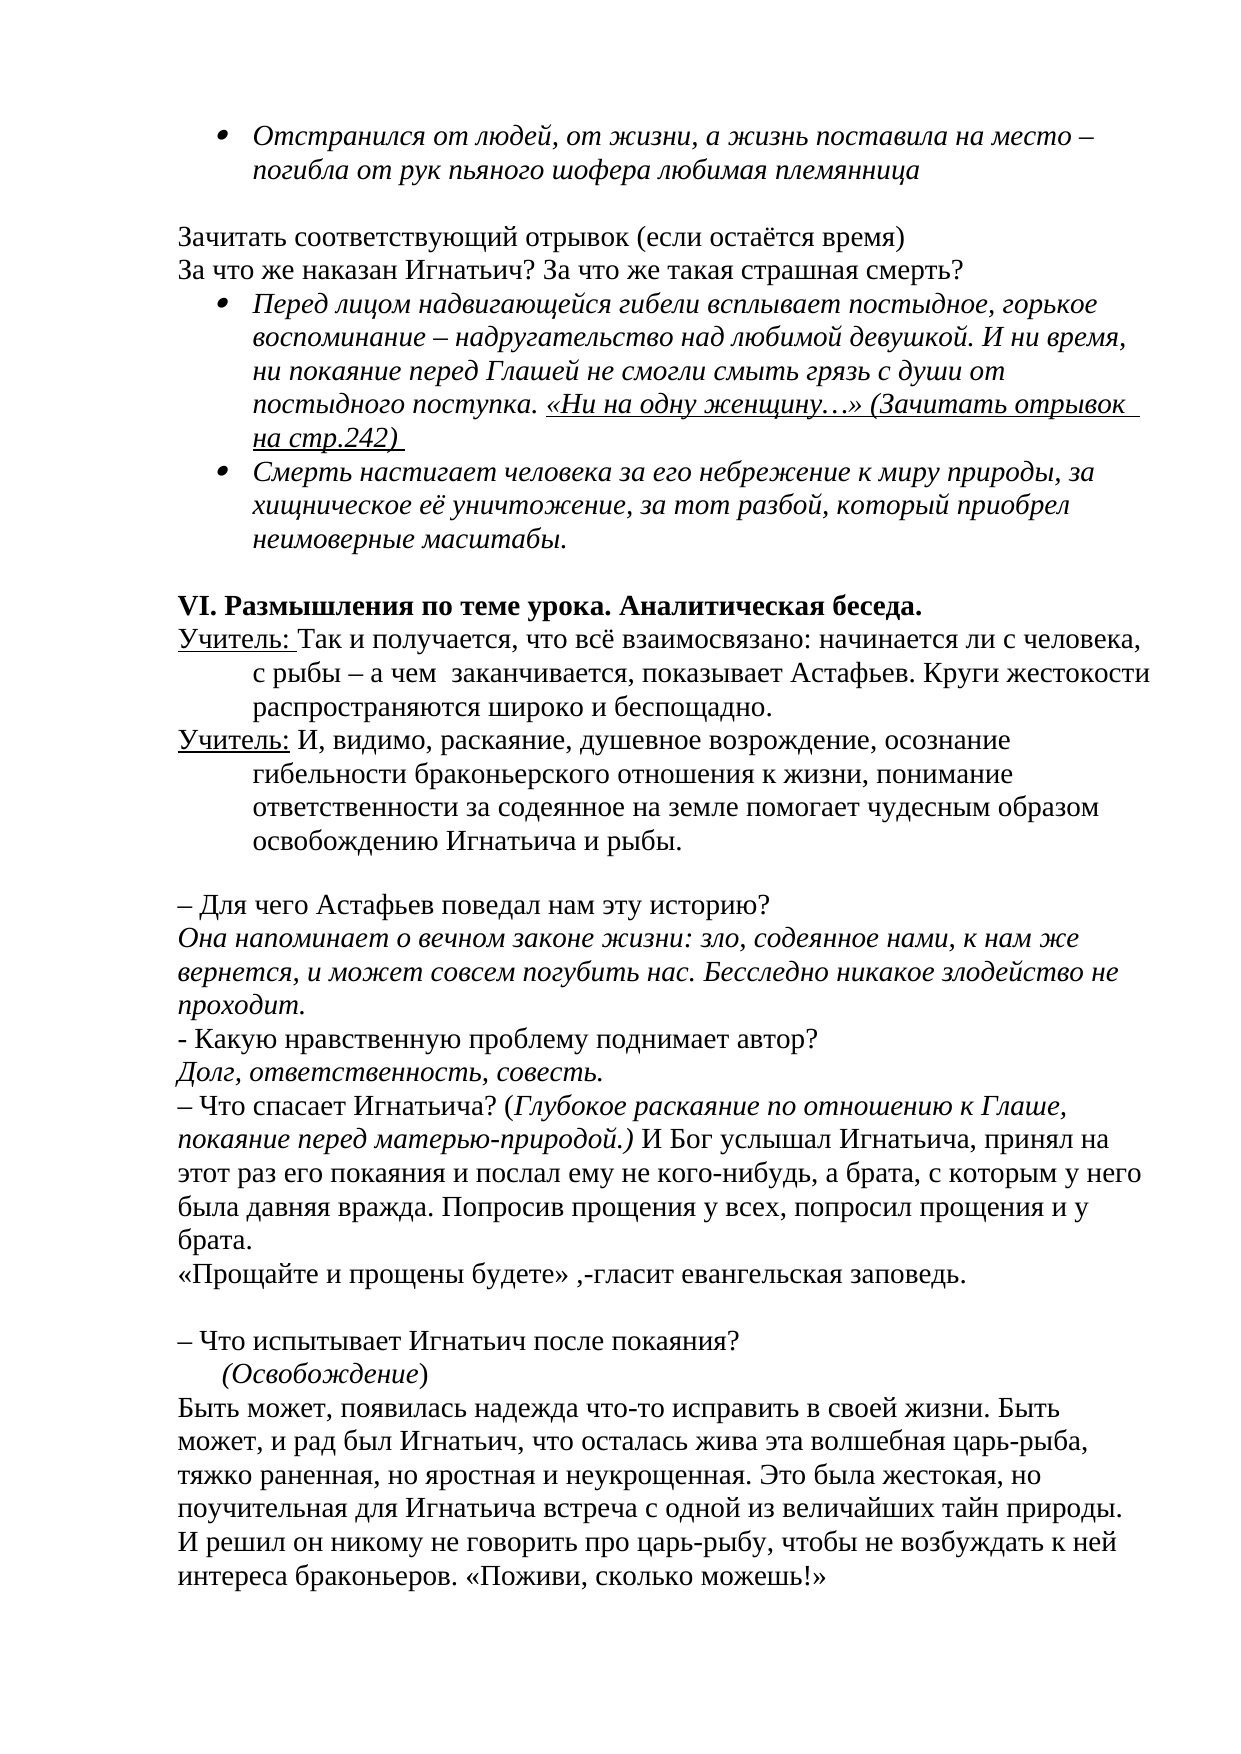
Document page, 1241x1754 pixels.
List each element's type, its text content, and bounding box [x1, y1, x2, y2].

list Отстранился от людей, от жизни, а жизнь поставила на место – погибла от рук пьяного шофера любимая племянница [215, 118, 1152, 185]
list Смерть настигает человека за его небрежение к миру природы, за хищническое её уничтожение, за тот разбой, который приобрел неимоверные масштабы. [215, 454, 1152, 554]
text – Что спасает Игнатьича? (Глубокое раскаяние по отношению к Глаше, покаяние перед матерью-природой.) И Бог услышал Игнатьича, принял на этот раз его покаяния и послал ему не кого-нибудь, а брата, с которым у него была давняя вражда. Попросив прощения у всех, попросил прощения и у брата. [177, 1088, 1152, 1256]
text - Какую нравственную проблему поднимает автор? [177, 1021, 1152, 1054]
text (Освобождение) [177, 1356, 1152, 1390]
list Перед лицом надвигающейся гибели всплывает постыдное, горькое воспоминание – надругательство над любимой девушкой. И ни время, ни покаяние перед Глашей не смогли смыть грязь с души от постыдного поступка. «Ни на одну женщину…» (Зачитать отрывок на стр.242) [215, 286, 1152, 454]
text За что же наказан Игнатьич? За что же такая страшная смерть? [177, 252, 1152, 286]
text – Что испытывает Игнатьич после покаяния? [177, 1323, 1152, 1356]
text Она напоминает о вечном законе жизни: зло, содеянное нами, к нам же вернется, и может совсем погубить нас. Бесследно никакое злодейство не проходит. [177, 920, 1152, 1021]
text Учитель: Так и получается, что всё взаимосвязано: начинается ли с человека, с рыбы – а чем заканчивается, показывает Астафьев. Круги жестокости распространяются широко и беспощадно. [177, 622, 1152, 722]
text – Для чего Астафьев поведал нам эту историю? [177, 887, 1152, 920]
text Быть может, появилась надежда что-то исправить в своей жизни. Быть может, и рад был Игнатьич, что осталась жива эта волшебная царь-рыба, тяжко раненная, но яростная и неукрощенная. Это была жестокая, но поучительная для Игнатьича встреча с одной из величайших тайн природы. И решил он никому не говорить про царь-рыбу, чтобы не возбуждать к ней интереса браконьеров. «Поживи, сколько можешь!» [177, 1390, 1152, 1591]
text «Прощайте и прощены будете» ,-гласит евангельская заповедь. [177, 1256, 1152, 1289]
text Учитель: И, видимо, раскаяние, душевное возрождение, осознание гибельности браконьерского отношения к жизни, понимание ответственности за содеянное на земле помогает чудесным образом освобождению Игнатьича и рыбы. [177, 722, 1152, 856]
text VI. Размышления по теме урока. Аналитическая беседа. [177, 588, 1152, 622]
text Долг, ответственность, совесть. [177, 1054, 1152, 1088]
text Зачитать соответствующий отрывок (если остаётся время) [177, 219, 1152, 252]
